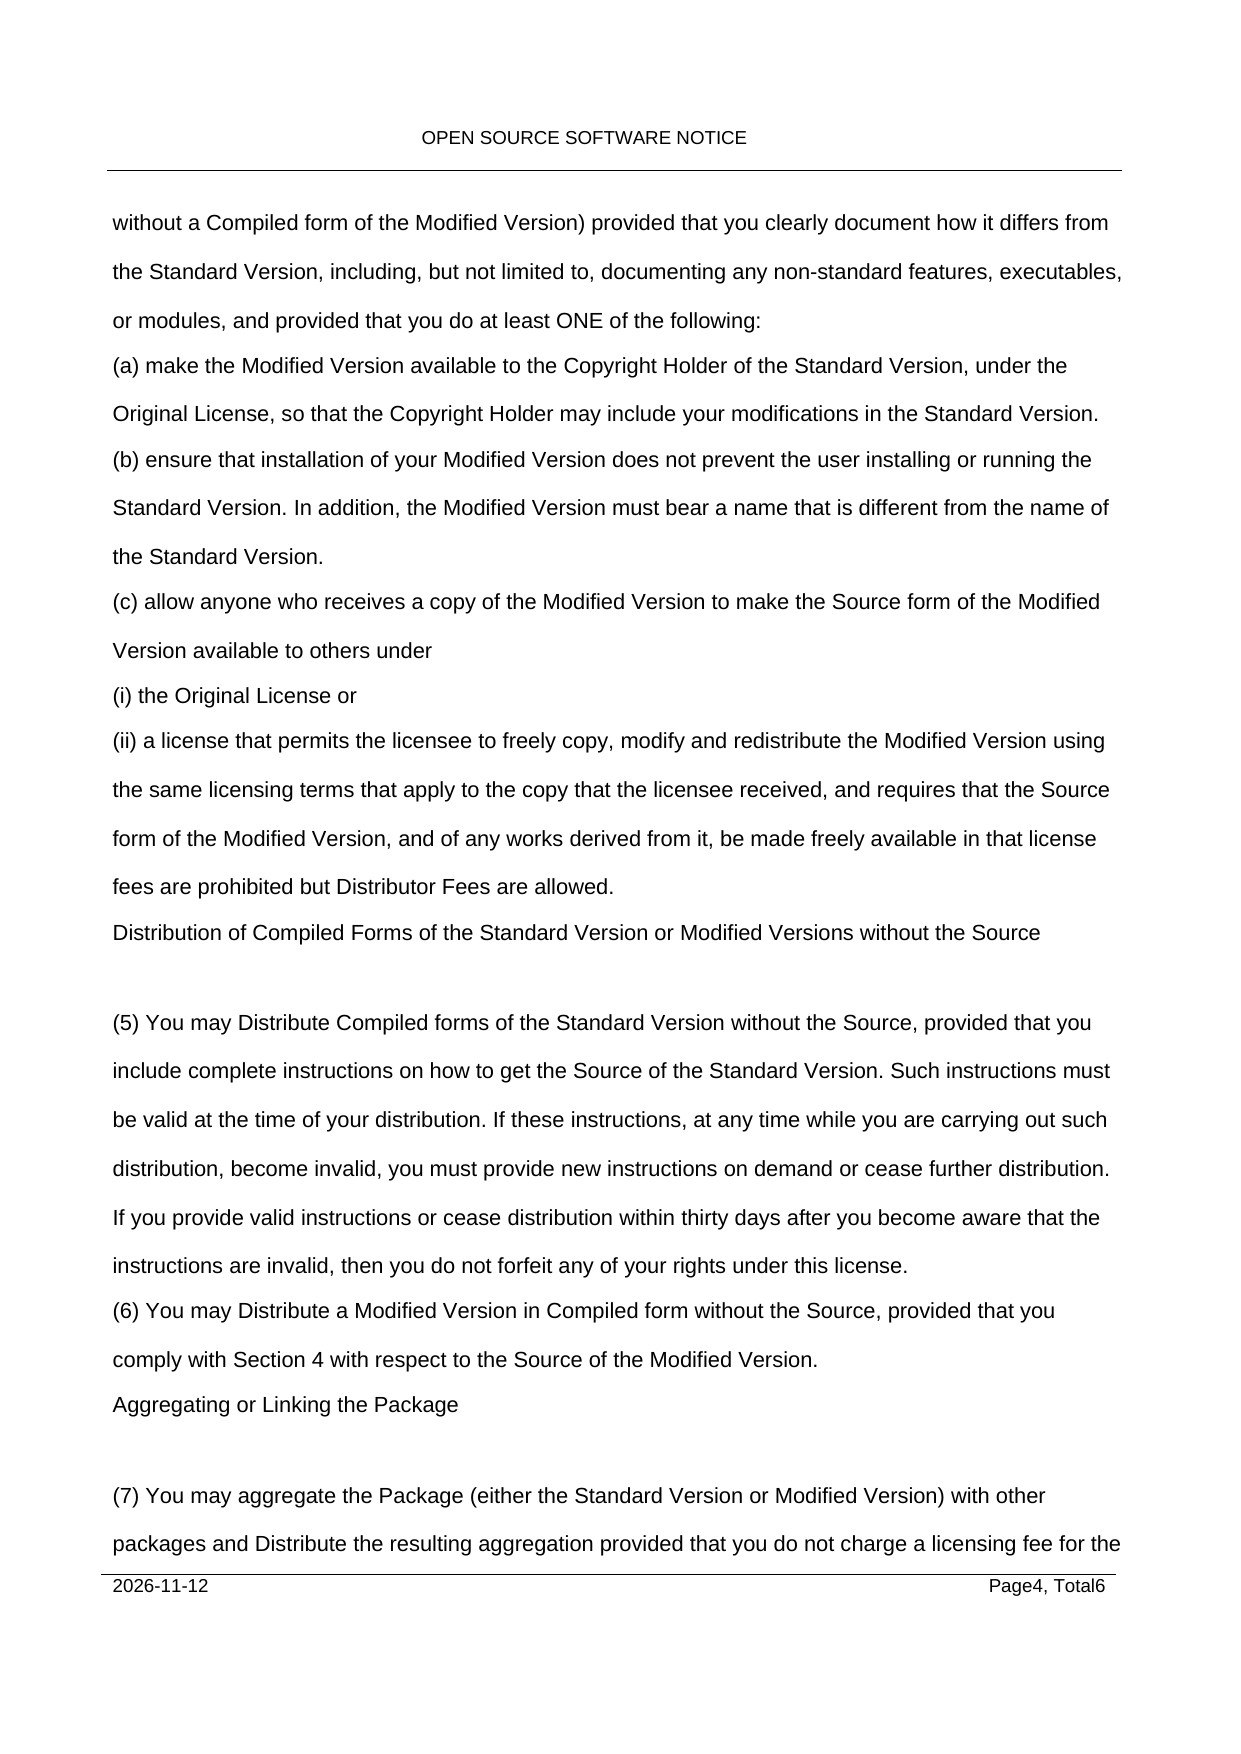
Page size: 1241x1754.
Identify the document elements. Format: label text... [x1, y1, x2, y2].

text (i) the Original License or [112, 679, 1128, 712]
text (c) allow anyone who receives a copy of the Modified Version to make the Source form of the Modified Version available to others under [112, 585, 1128, 667]
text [112, 1479, 1128, 1560]
text Aggregating or Linking the Package [112, 1389, 1128, 1421]
text (6) You may Distribute a Modified Version in Compiled form without the Source, provided that you comply with Section 4 with respect to the Source of the Modified Version. [112, 1295, 1128, 1376]
text (a) make the Modified Version available to the Copyright Holder of the Standard Version, under the Original License, so that the Copyright Holder may include your modifications in the Standard Version. [112, 349, 1128, 430]
text Distribution of Compiled Forms of the Standard Version or Modified Versions without the Source [112, 916, 1128, 948]
text (ii) a license that permits the licensee to freely copy, modify and redistribute the Modified Version using the same licensing terms that apply to the copy that the licensee received, and requires that the Source form of the Modified Version, and of any works derived from it, be made freely available in that license fees are prohibited but Distributor Fees are allowed. [112, 724, 1128, 903]
text (5) You may Distribute Compiled forms of the Standard Version without the Source, provided that you include complete instructions on how to get the Source of the Standard Version. Such instructions must be valid at the time of your distribution. If these instructions, at any time while you are carrying out such distribution, become invalid, you must provide new instructions on demand or cease further distribution. If you provide valid instructions or cease distribution within thirty days after you become aware that the instructions are invalid, then you do not forfeit any of your rights under this license. [112, 1006, 1128, 1282]
text (b) ensure that installation of your Modified Version does not prevent the user installing or running the Standard Version. In addition, the Modified Version must bear a name that is different from the name of the Standard Version. [112, 443, 1128, 573]
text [112, 206, 1128, 336]
